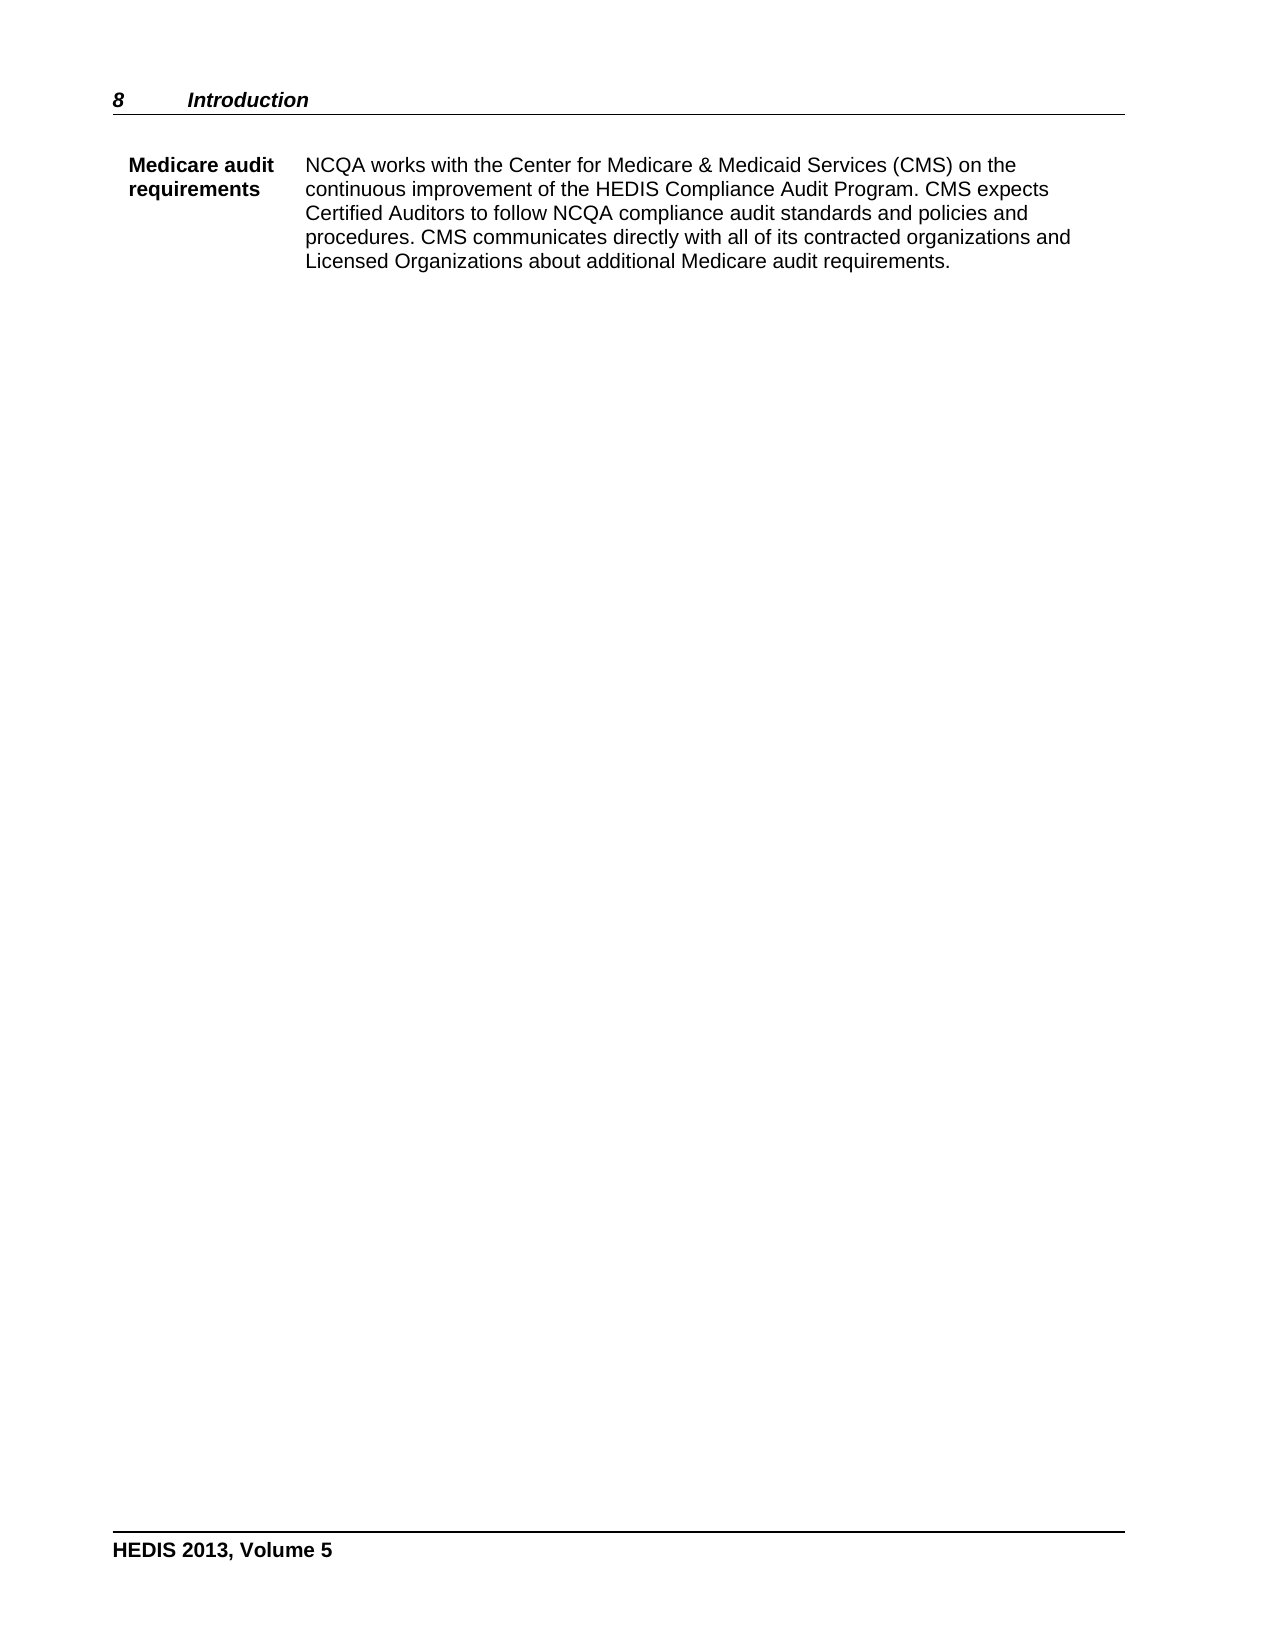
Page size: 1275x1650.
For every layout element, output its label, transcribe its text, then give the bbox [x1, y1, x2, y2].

table_header Medicare audit requirements [94, 153, 293, 272]
table_header NCQA works with the Center for Medicare & Medicaid Services (CMS) on the continuous improvement of the HEDIS Compliance Audit Program. CMS expects Certified Auditors to follow NCQA compliance audit standards and policies and procedures. CMS communicates directly with all of its contracted organizations and Licensed Organizations about additional Medicare audit requirements. [293, 153, 1125, 272]
